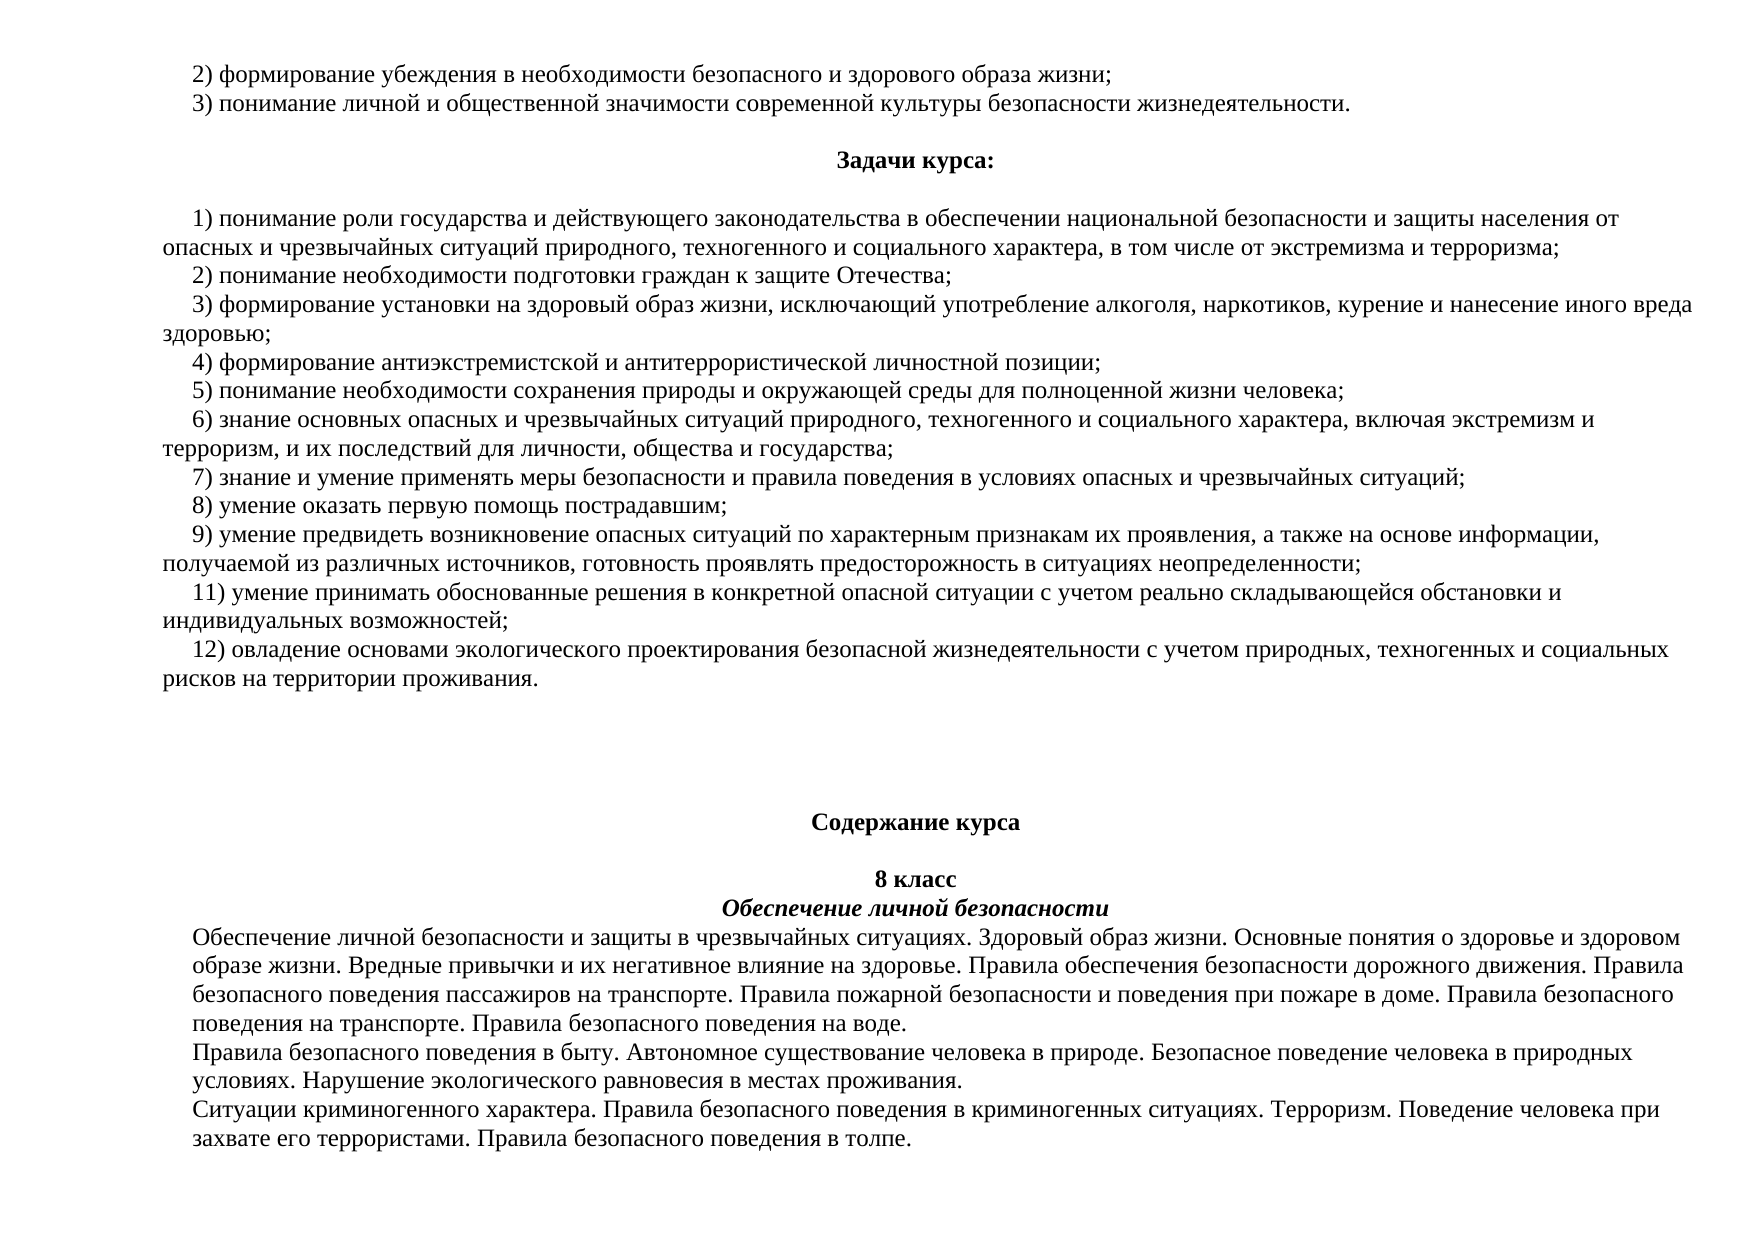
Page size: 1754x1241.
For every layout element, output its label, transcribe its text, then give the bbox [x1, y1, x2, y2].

text 4) формирование антиэкстремистской и антитеррористической личностной позиции; [162, 347, 1713, 375]
text 3) формирование установки на здоровый образ жизни, исключающий употребление алкоголя, наркотиков, курение и нанесение иного вреда здоровью; [162, 289, 1713, 347]
text 1) понимание роли государства и действующего законодательства в обеспечении национальной безопасности и защиты населения от опасных и чрезвычайных ситуаций природного, техногенного и социального характера, в том числе от экстремизма и терроризма; [162, 203, 1713, 260]
text 12) овладение основами экологического проектирования безопасной жизнедеятельности с учетом природных, техногенных и социальных рисков на территории проживания. [162, 634, 1713, 692]
text 7) знание и умение применять меры безопасности и правила поведения в условиях опасных и чрезвычайных ситуаций; [162, 462, 1713, 490]
text Содержание курса [118, 807, 1713, 835]
text 8) умение оказать первую помощь пострадавшим; [162, 490, 1713, 519]
text 3) понимание личной и общественной значимости современной культуры безопасности жизнедеятельности. [162, 88, 1713, 117]
text 5) понимание необходимости сохранения природы и окружающей среды для полноценной жизни человека; [162, 375, 1713, 404]
text 6) знание основных опасных и чрезвычайных ситуаций природного, техногенного и социального характера, включая экстремизм и терроризм, и их последствий для личности, общества и государства; [162, 404, 1713, 462]
text Правила безопасного поведения в быту. Автономное существование человека в природе. Безопасное поведение человека в природных условиях. Нарушение экологического равновесия в местах проживания. [192, 1037, 1713, 1094]
text Обеспечение личной безопасности [118, 893, 1713, 922]
text 11) умение принимать обоснованные решения в конкретной опасной ситуации с учетом реально складывающейся обстановки и индивидуальных возможностей; [162, 577, 1713, 634]
text 9) умение предвидеть возникновение опасных ситуаций по характерным признакам их проявления, а также на основе информации, получаемой из различных источников, готовность проявлять предосторожность в ситуациях неопределенности; [162, 519, 1713, 577]
text 8 класс [118, 864, 1713, 893]
text 2) понимание необходимости подготовки граждан к защите Отечества; [162, 260, 1713, 289]
text Задачи курса: [118, 145, 1713, 174]
text 2) формирование убеждения в необходимости безопасного и здорового образа жизни; [162, 59, 1713, 88]
text Ситуации криминогенного характера. Правила безопасного поведения в криминогенных ситуациях. Терроризм. Поведение человека при захвате его террористами. Правила безопасного поведения в толпе. [192, 1094, 1713, 1152]
text Обеспечение личной безопасности и защиты в чрезвычайных ситуациях. Здоровый образ жизни. Основные понятия о здоровье и здоровом образе жизни. Вредные привычки и их негативное влияние на здоровье. Правила обеспечения безопасности дорожного движения. Правила безопасного поведения пассажиров на транспорте. Правила пожарной безопасности и поведения при пожаре в доме. Правила безопасного поведения на транспорте. Правила безопасного поведения на воде. [192, 922, 1713, 1037]
